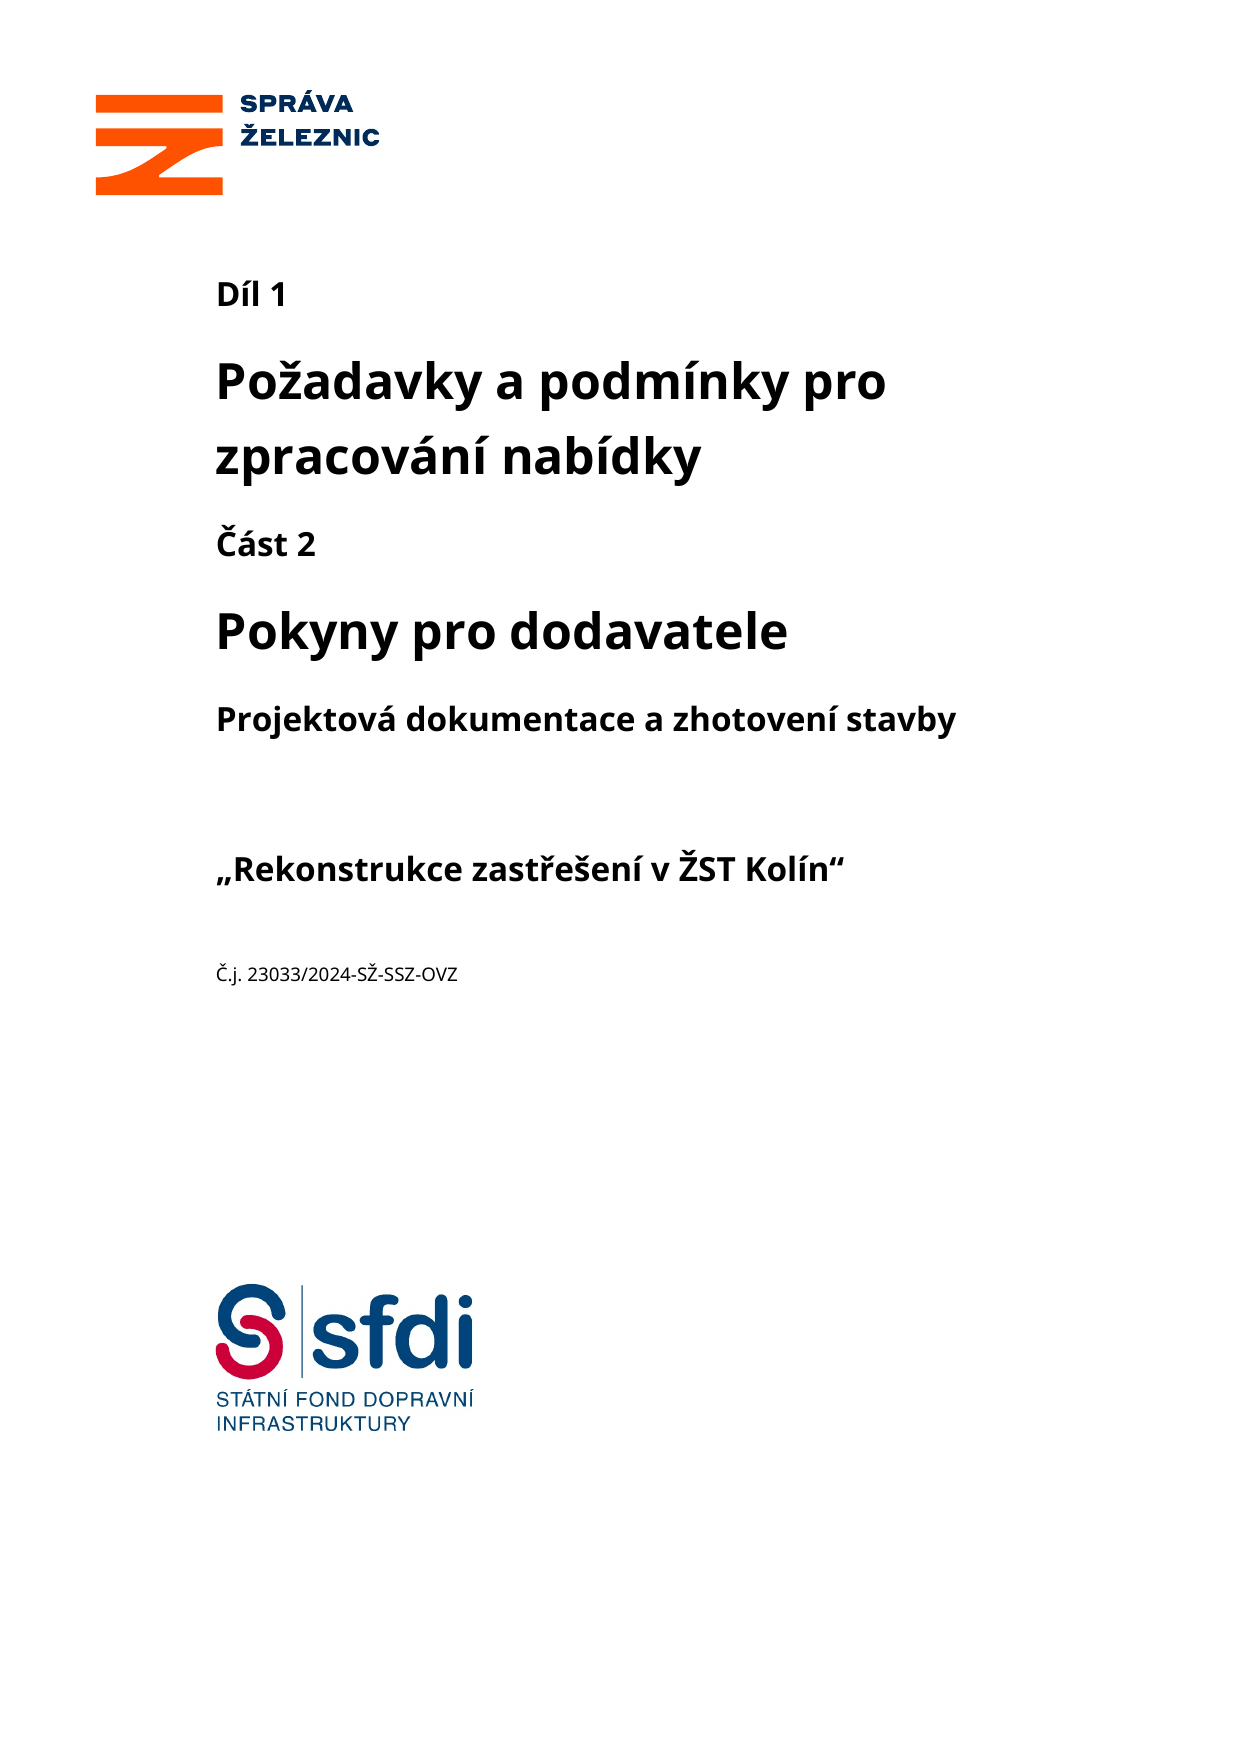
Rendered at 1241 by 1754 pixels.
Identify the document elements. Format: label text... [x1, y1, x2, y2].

text Požadavky a podmínky pro zpracování nabídky [216, 346, 1122, 489]
text Díl 1 [216, 271, 1122, 317]
text Projektová dokumentace a zhotovení stavby [216, 696, 1122, 741]
text Pokyny pro dodavatele [216, 596, 1122, 664]
text „Rekonstrukce zastřešení v ŽST Kolín“ [216, 845, 1122, 891]
list Č.j. 23033/2024-SŽ-SSZ-OVZ [216, 961, 1122, 986]
text Část 2 [216, 521, 1122, 566]
picture [215, 1282, 474, 1431]
